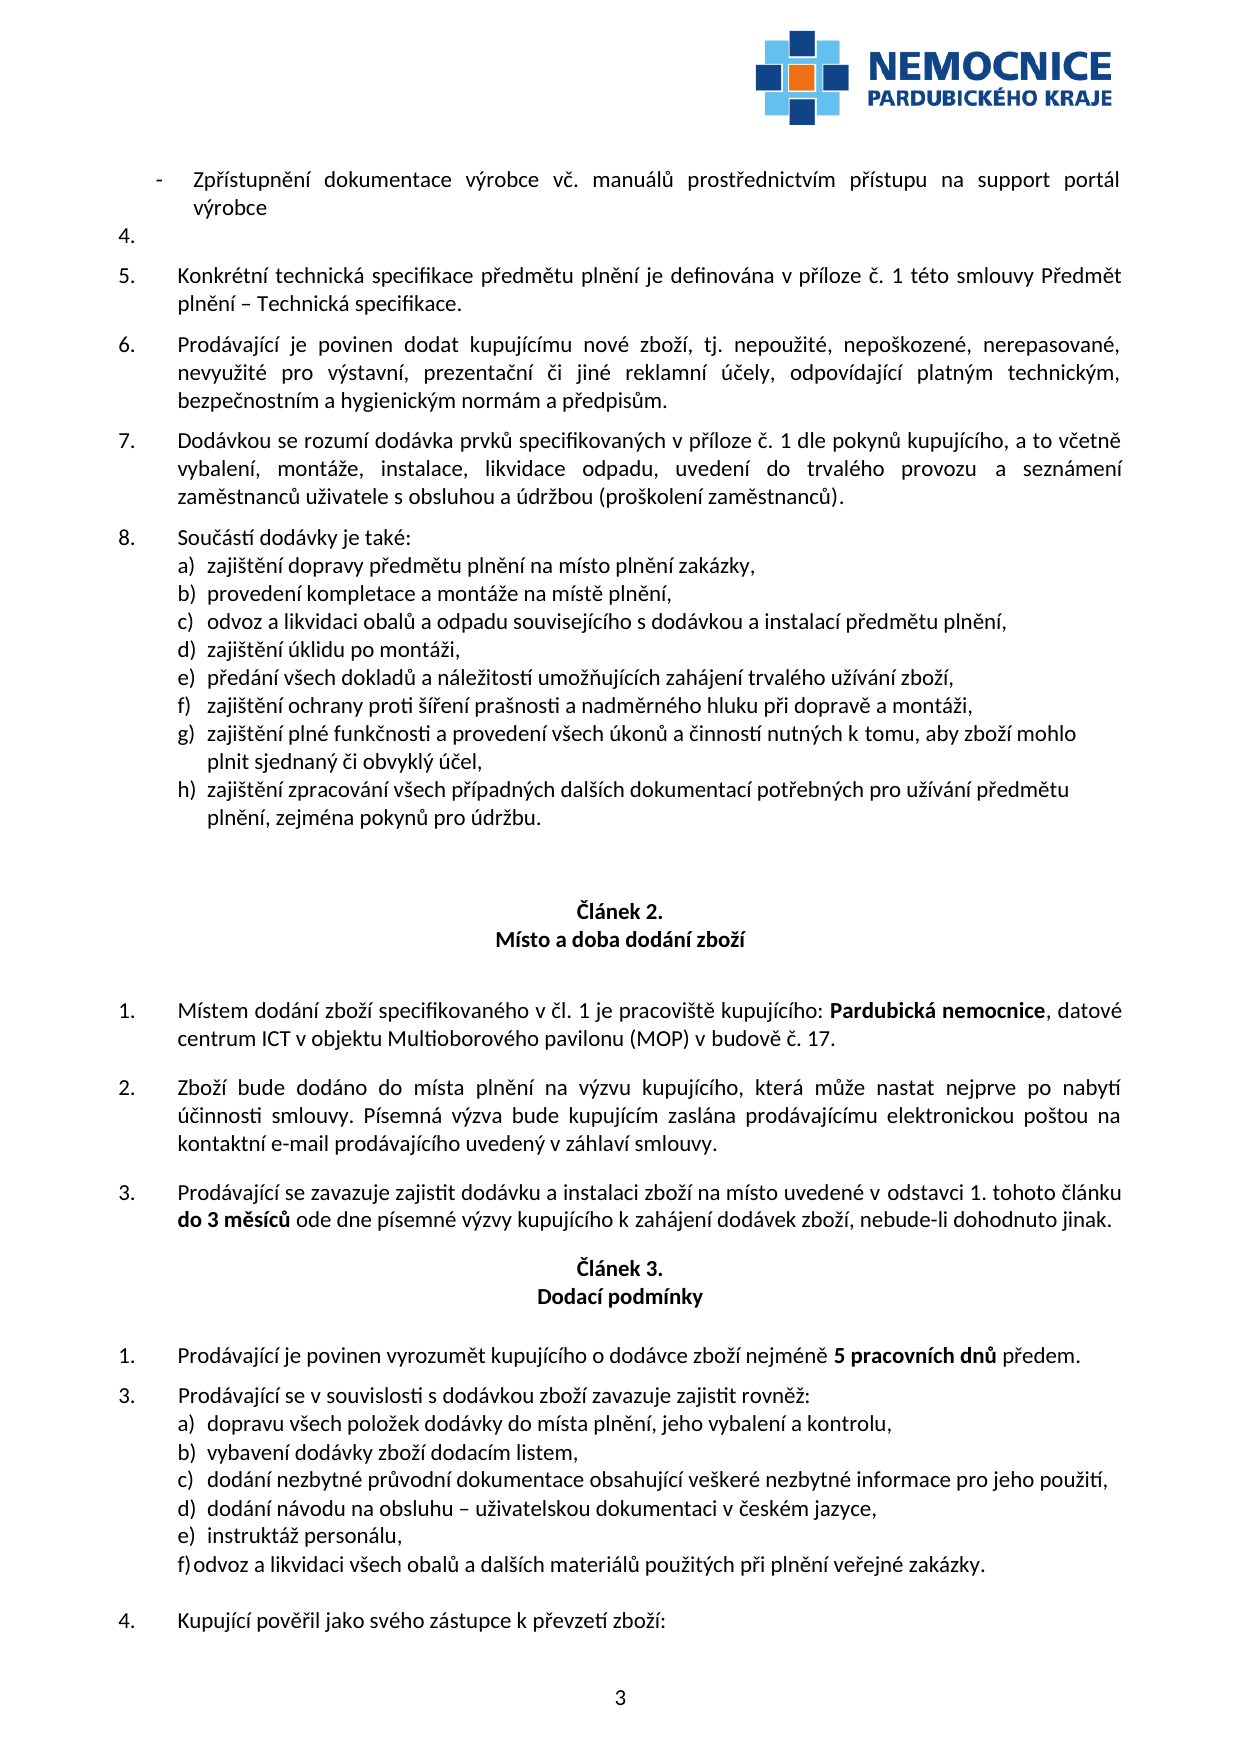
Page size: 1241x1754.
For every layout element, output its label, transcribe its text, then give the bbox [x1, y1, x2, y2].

list zajištění ochrany proti šíření prašnosti a nadměrného hluku při dopravě a montáži, [177, 691, 1122, 719]
list dopravu všech položek dodávky do místa plnění, jeho vybalení a kontrolu, [177, 1409, 1122, 1438]
text Článek 3. [118, 1254, 1122, 1282]
list Zpřístupnění dokumentace výrobce vč. manuálů prostřednictvím přístupu na support portál výrobce [156, 165, 1122, 221]
list Prodávající je povinen dodat kupujícímu nové zboží, tj. nepoužité, nepoškozené, nerepasované, nevyužité pro výstavní, prezentační či jiné reklamní účely, odpovídající platným technickým, bezpečnostním a hygienickým normám a předpisům. [118, 330, 1122, 414]
text Článek 2. [118, 897, 1122, 925]
list předání všech dokladů a náležitostí umožňujících zahájení trvalého užívání zboží, [177, 663, 1122, 691]
list Dodávkou se rozumí dodávka prvků specifikovaných v příloze č. 1 dle pokynů kupujícího, a to včetně vybalení, montáže, instalace, likvidace odpadu, uvedení do trvalého provozu a seznámení zaměstnanců uživatele s obsluhou a údržbou (proškolení zaměstnanců). [118, 426, 1122, 511]
text Místo a doba dodání zboží [118, 925, 1122, 953]
list odvoz a likvidaci obalů a odpadu souvisejícího s dodávkou a instalací předmětu plnění, [177, 607, 1122, 635]
list dodání návodu na obsluhu – uživatelskou dokumentaci v českém jazyce, [177, 1494, 1122, 1522]
list Místem dodání zboží specifikovaného v čl. 1 je pracoviště kupujícího: Pardubická nemocnice, datové centrum ICT v objektu Multioborového pavilonu (MOP) v budově č. 17. [118, 996, 1122, 1052]
picture [754, 30, 1112, 126]
list Konkrétní technická specifikace předmětu plnění je definována v příloze č. 1 této smlouvy Předmět plnění – Technická specifikace. [118, 261, 1122, 317]
list zajištění zpracování všech případných dalších dokumentací potřebných pro užívání předmětu plnění, zejména pokynů pro údržbu. [177, 775, 1122, 831]
list vybavení dodávky zboží dodacím listem, [177, 1438, 1122, 1466]
list Součástí dodávky je také: [118, 523, 1122, 551]
list Prodávající je povinen vyrozumět kupujícího o dodávce zboží nejméně 5 pracovních dnů předem. [118, 1341, 1122, 1369]
list Prodávající se zavazuje zajistit dodávku a instalaci zboží na místo uvedené v odstavci 1. tohoto článku do 3 měsíců ode dne písemné výzvy kupujícího k zahájení dodávek zboží, nebude-li dohodnuto jinak. [118, 1178, 1122, 1234]
list dodání nezbytné průvodní dokumentace obsahující veškeré nezbytné informace pro jeho použití, [177, 1466, 1122, 1494]
list zajištění dopravy předmětu plnění na místo plnění zakázky, [177, 551, 1122, 579]
list Zboží bude dodáno do místa plnění na výzvu kupujícího, která může nastat nejprve po nabytí účinnosti smlouvy. Písemná výzva bude kupujícím zaslána prodávajícímu elektronickou poštou na kontaktní e-mail prodávajícího uvedený v záhlaví smlouvy. [118, 1073, 1122, 1157]
list zajištění úklidu po montáži, [177, 635, 1122, 663]
list Kupující pověřil jako svého zástupce k převzetí zboží: [118, 1606, 1122, 1634]
list instruktáž personálu, [177, 1522, 1122, 1550]
list provedení kompletace a montáže na místě plnění, [177, 579, 1122, 607]
list zajištění plné funkčnosti a provedení všech úkonů a činností nutných k tomu, aby zboží mohlo plnit sjednaný či obvyklý účel, [177, 719, 1122, 775]
list odvoz a likvidaci všech obalů a dalších materiálů použitých při plnění veřejné zakázky. [177, 1550, 1122, 1578]
list Prodávající se v souvislosti s dodávkou zboží zavazuje zajistit rovněž: [118, 1382, 1122, 1409]
text Dodací podmínky [118, 1282, 1122, 1311]
